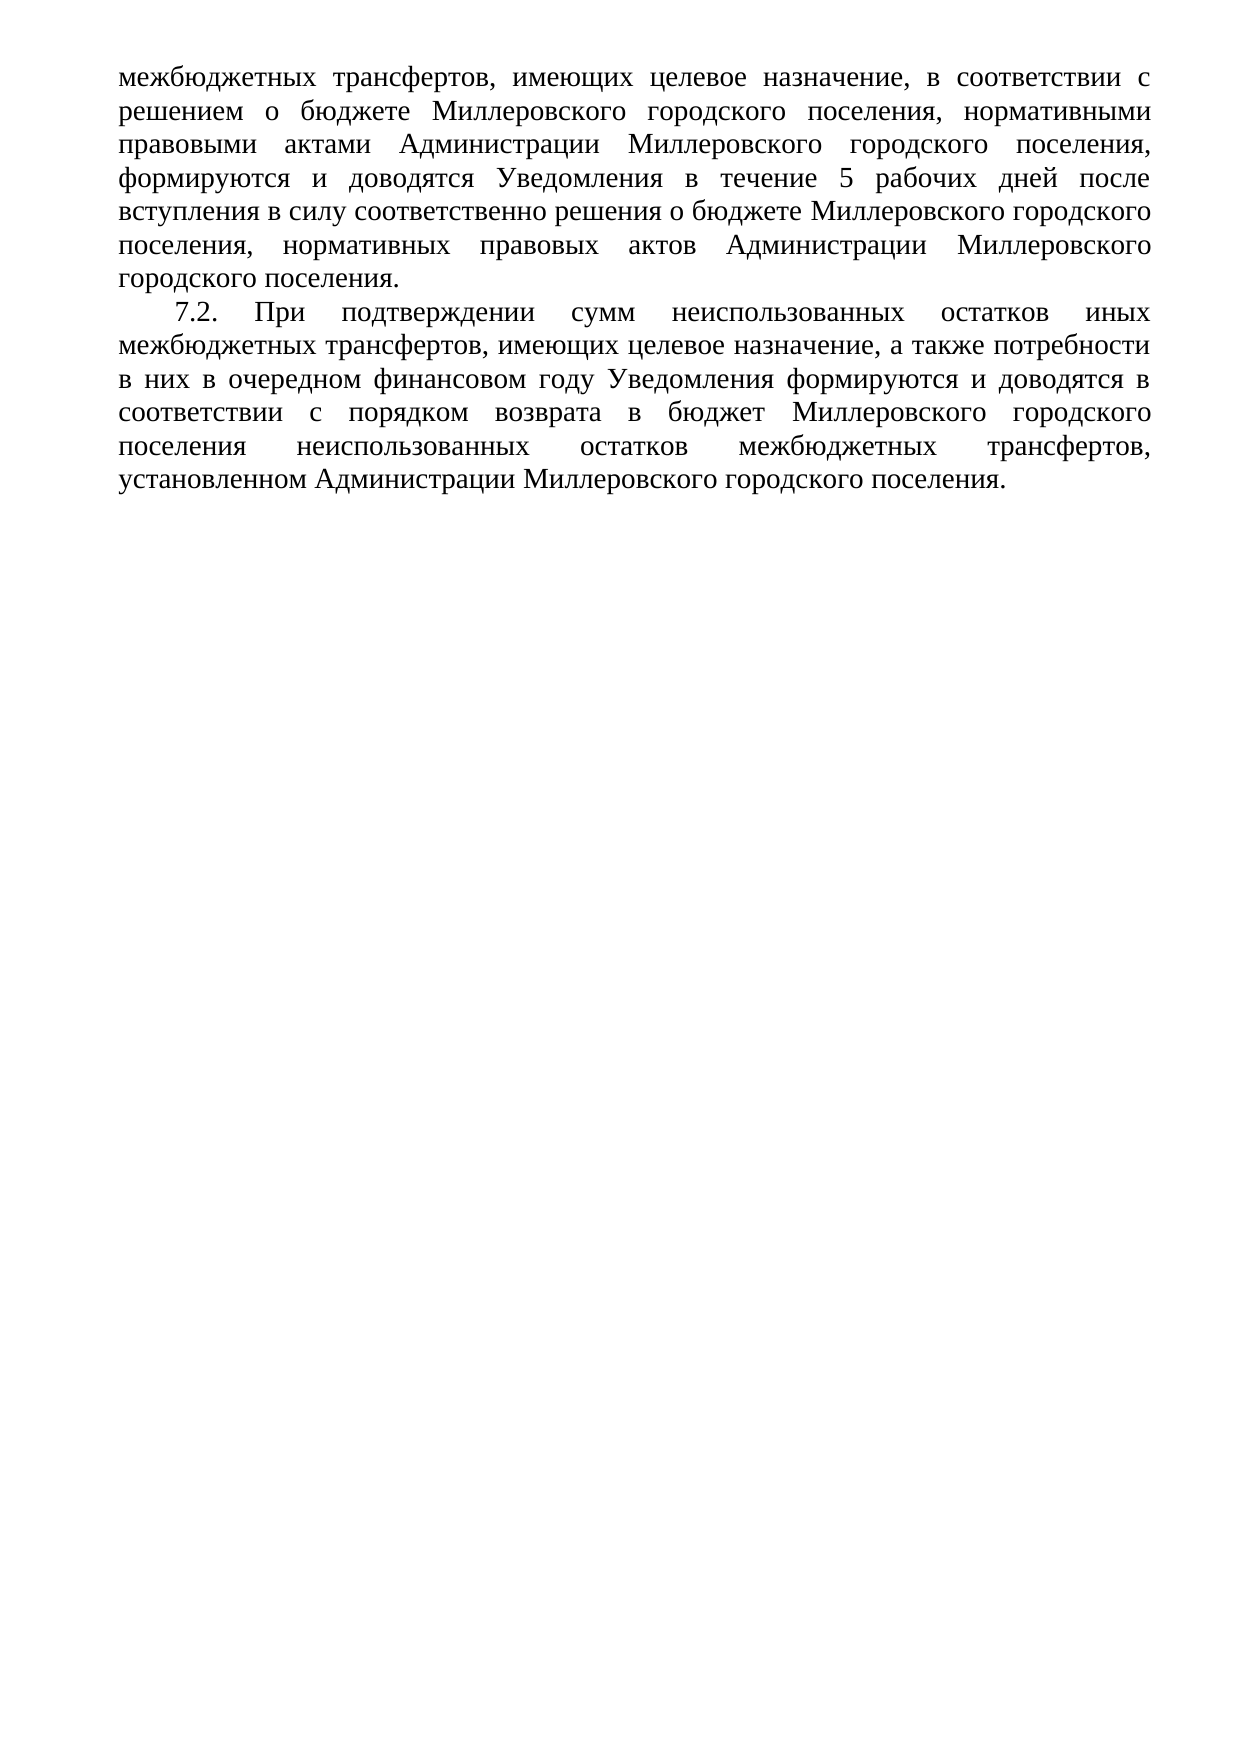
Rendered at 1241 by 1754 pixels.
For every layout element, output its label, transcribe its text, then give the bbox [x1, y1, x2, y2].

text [118, 59, 1152, 294]
text 7.2. При подтверждении сумм неиспользованных остатков иных межбюджетных трансфертов, имеющих целевое назначение, а также потребности в них в очередном финансовом году Уведомления формируются и доводятся в соответствии с порядком возврата в бюджет Миллеровского городского поселения неиспользованных остатков межбюджетных трансфертов, установленном Администрации Миллеровского городского поселения. [118, 294, 1152, 495]
